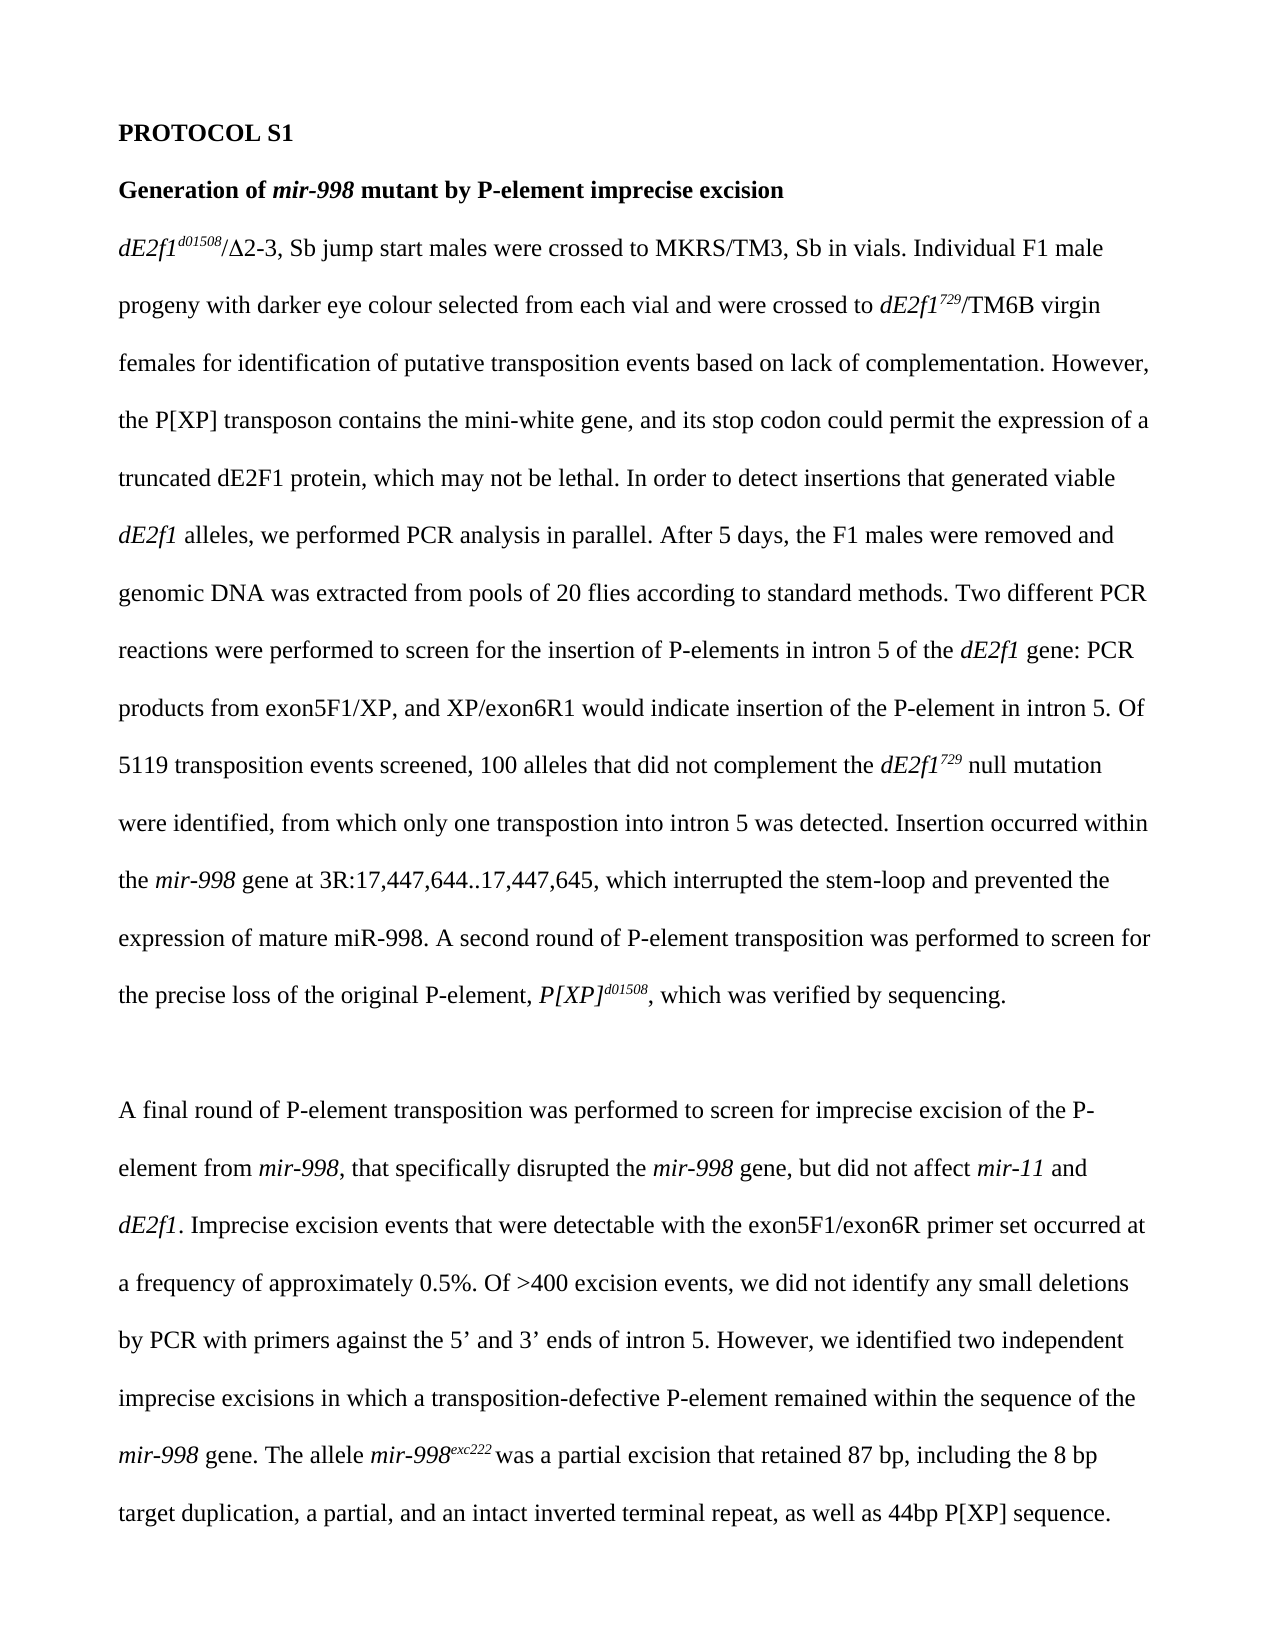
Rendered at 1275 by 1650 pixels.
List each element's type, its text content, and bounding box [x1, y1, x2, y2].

text PROTOCOL S1 [118, 118, 1157, 147]
text Generation of mir-998 mutant by P-element imprecise excision [118, 176, 1157, 204]
text A final round of P-element transposition was performed to screen for imprecise excision of the P-element from mir-998, that specifically disrupted the mir-998 gene, but did not affect mir-11 and dE2f1. Imprecise excision events that were detectable with the exon5F1/exon6R primer set occurred at a frequency of approximately 0.5%. Of >400 excision events, we did not identify any small deletions by PCR with primers against the 5’ and 3’ ends of intron 5. However, we identified two independent imprecise excisions in which a transposition-defective P-element remained within the sequence of the mir-998 gene. The allele mir-998exc222 was a partial excision that retained 87 bp, including the 8 bp target duplication, a partial, and an intact inverted terminal repeat, as well as 44bp P[XP] sequence. [118, 1096, 1157, 1527]
text dE2f1d01508/2-3, Sb jump start males were crossed to MKRS/TM3, Sb in vials. Individual F1 male progeny with darker eye colour selected from each vial and were crossed to dE2f1729/TM6B virgin females for identification of putative transposition events based on lack of complementation. However, the P[XP] transposon contains the mini-white gene, and its stop codon could permit the expression of a truncated dE2F1 protein, which may not be lethal. In order to detect insertions that generated viable dE2f1 alleles, we performed PCR analysis in parallel. After 5 days, the F1 males were removed and genomic DNA was extracted from pools of 20 flies according to standard methods. Two different PCR reactions were performed to screen for the insertion of P-elements in intron 5 of the dE2f1 gene: PCR products from exon5F1/XP, and XP/exon6R1 would indicate insertion of the P-element in intron 5. Of 5119 transposition events screened, 100 alleles that did not complement the dE2f1729 null mutation were identified, from which only one transpostion into intron 5 was detected. Insertion occurred within the mir-998 gene at 3R:17,447,644..17,447,645, which interrupted the stem-loop and prevented the expression of mature miR-998. A second round of P-element transposition was performed to screen for the precise loss of the original P-element, P[XP]d01508, which was verified by sequencing. [118, 233, 1157, 1009]
